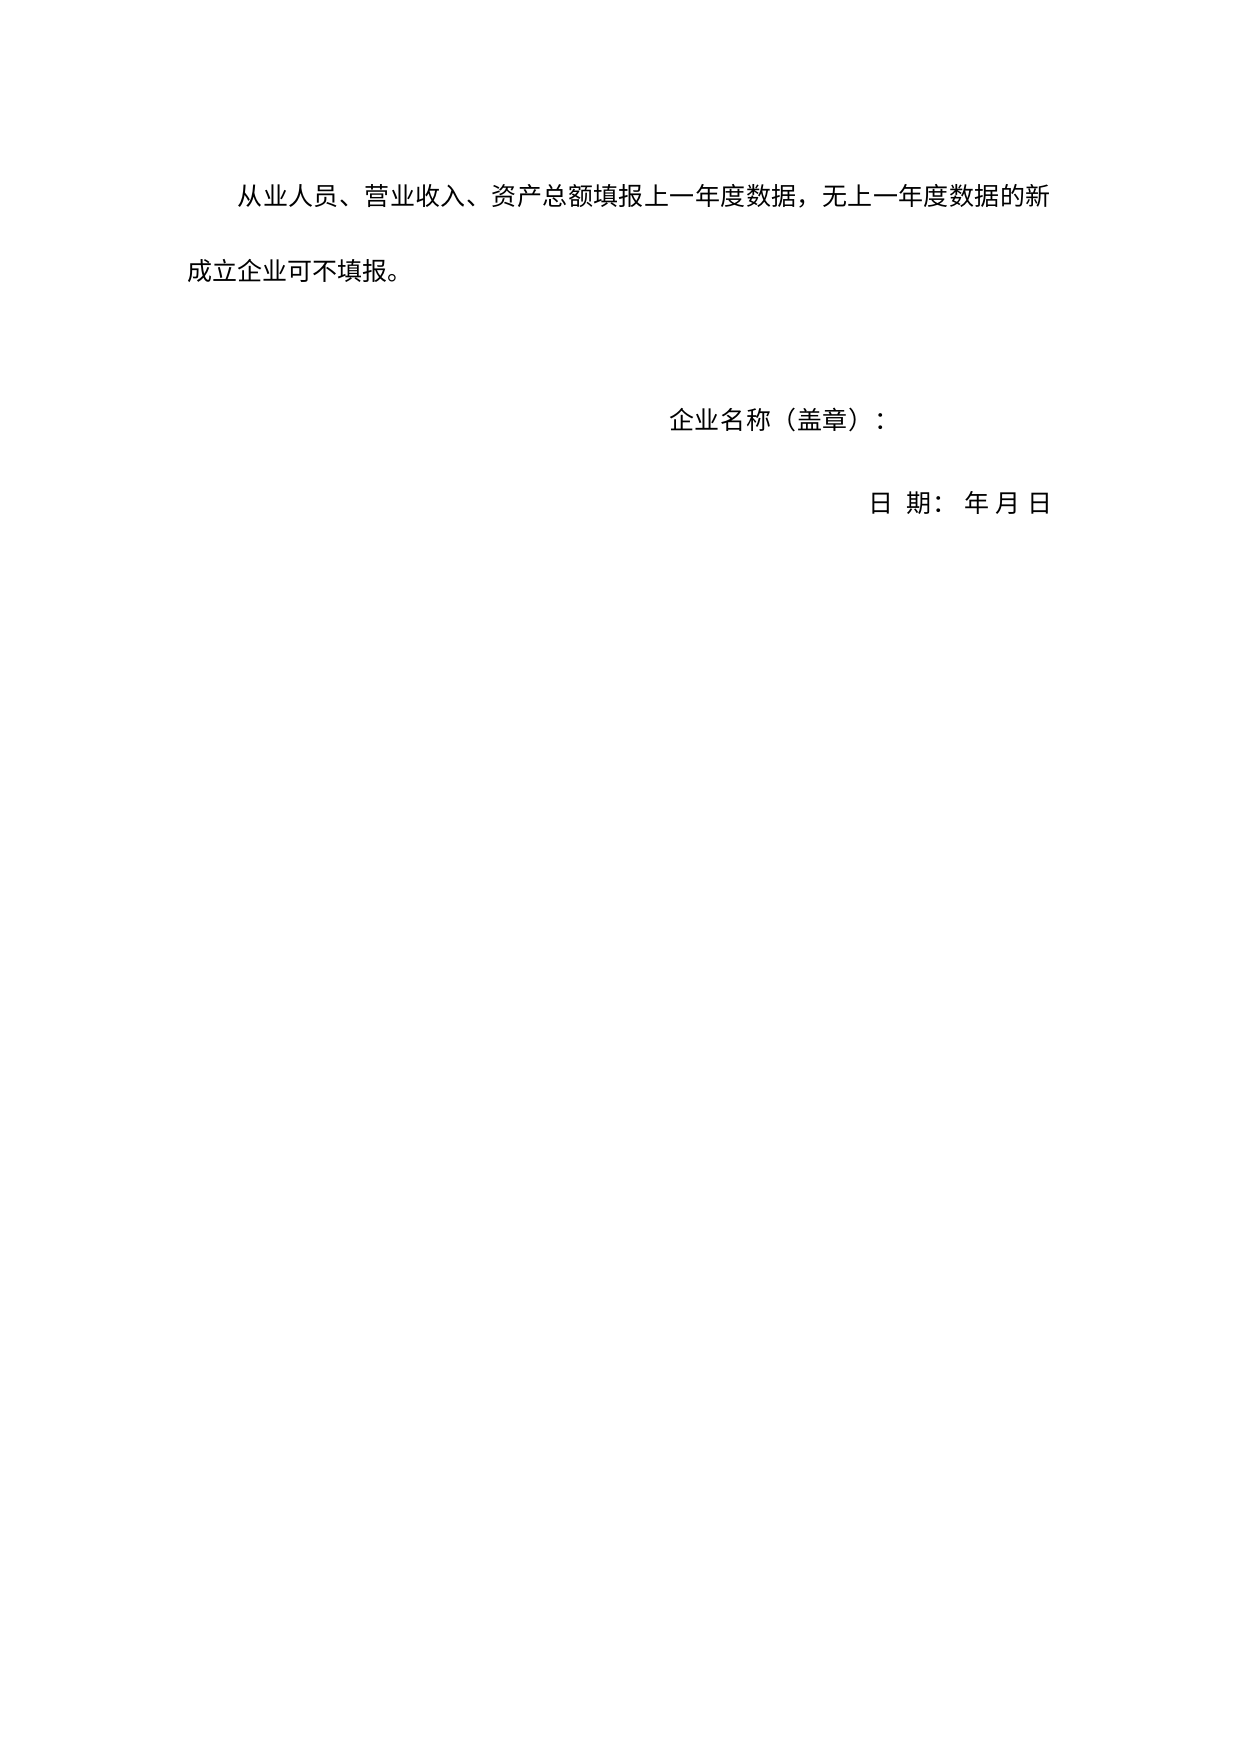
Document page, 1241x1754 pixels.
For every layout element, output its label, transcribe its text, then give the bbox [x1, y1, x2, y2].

list 企业名称（盖章）： [187, 386, 1053, 451]
text 从业人员、营业收入、资产总额填报上一年度数据，无上一年度数据的新成立企业可不填报。 [187, 162, 1053, 302]
list 日 期： 年 月 日 [187, 469, 1053, 534]
